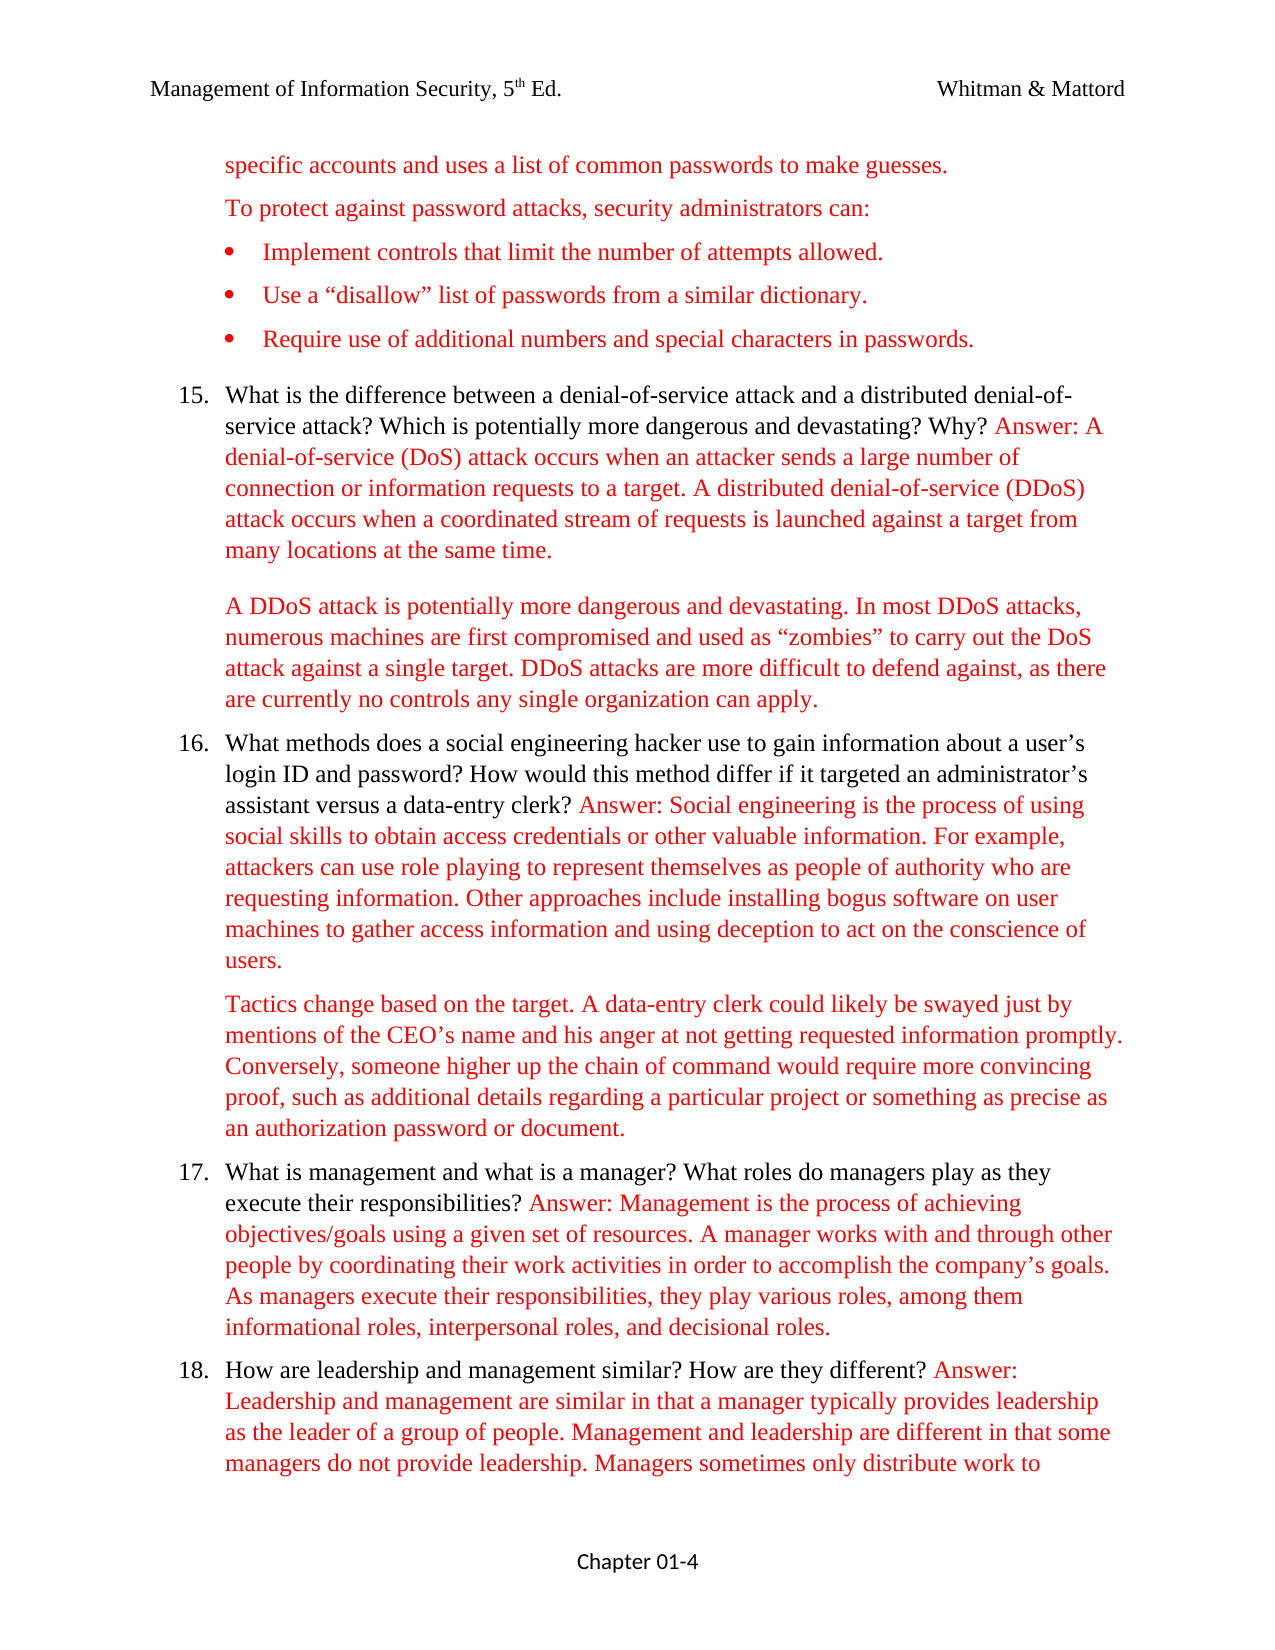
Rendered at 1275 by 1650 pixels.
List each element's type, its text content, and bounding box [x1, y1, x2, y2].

text A DDoS attack is potentially more dangerous and devastating. In most DDoS attacks, numerous machines are first compromised and used as “zombies” to carry out the DoS attack against a single target. DDoS attacks are more difficult to defend against, as there are currently no controls any single organization can apply. [225, 591, 1125, 713]
list Use a “disallow” list of passwords from a similar dictionary. [225, 281, 1125, 309]
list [178, 1355, 1125, 1477]
list What is management and what is a manager? What roles do managers play as they execute their responsibilities? Answer: Management is the process of achieving objectives/goals using a given set of resources. A manager works with and through other people by coordinating their work activities in order to accomplish the company’s goals. As managers execute their responsibilities, they play various roles, among them informational roles, interpersonal roles, and decisional roles. [178, 1157, 1125, 1341]
text Tactics change based on the target. A data-entry clerk could likely be swayed just by mentions of the CEO’s name and his anger at not getting requested information promptly. Conversely, someone higher up the chain of command would require more convincing proof, such as additional details regarding a particular project or something as precise as an authorization password or document. [225, 989, 1125, 1142]
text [225, 150, 1125, 179]
list What is the difference between a denial-of-service attack and a distributed denial-of-service attack? Which is potentially more dangerous and devastating? Why? Answer: A denial-of-service (DoS) attack occurs when an attacker sends a large number of connection or information requests to a target. A distributed denial-of-service (DDoS) attack occurs when a coordinated stream of requests is launched against a target from many locations at the same time. [178, 380, 1125, 564]
list Require use of additional numbers and special characters in passwords. [225, 324, 1125, 353]
list Implement controls that limit the number of attempts allowed. [225, 237, 1125, 266]
text To protect against password attacks, security administrators can: [225, 193, 1125, 222]
list What methods does a social engineering hacker use to gain information about a user’s login ID and password? How would this method differ if it targeted an administrator’s assistant versus a data-entry clerk? Answer: Social engineering is the process of using social skills to obtain access credentials or other valuable information. For example, attackers can use role playing to represent themselves as people of authority who are requesting information. Other approaches include installing bogus software on user machines to gather access information and using deception to act on the conscience of users. [178, 728, 1125, 974]
